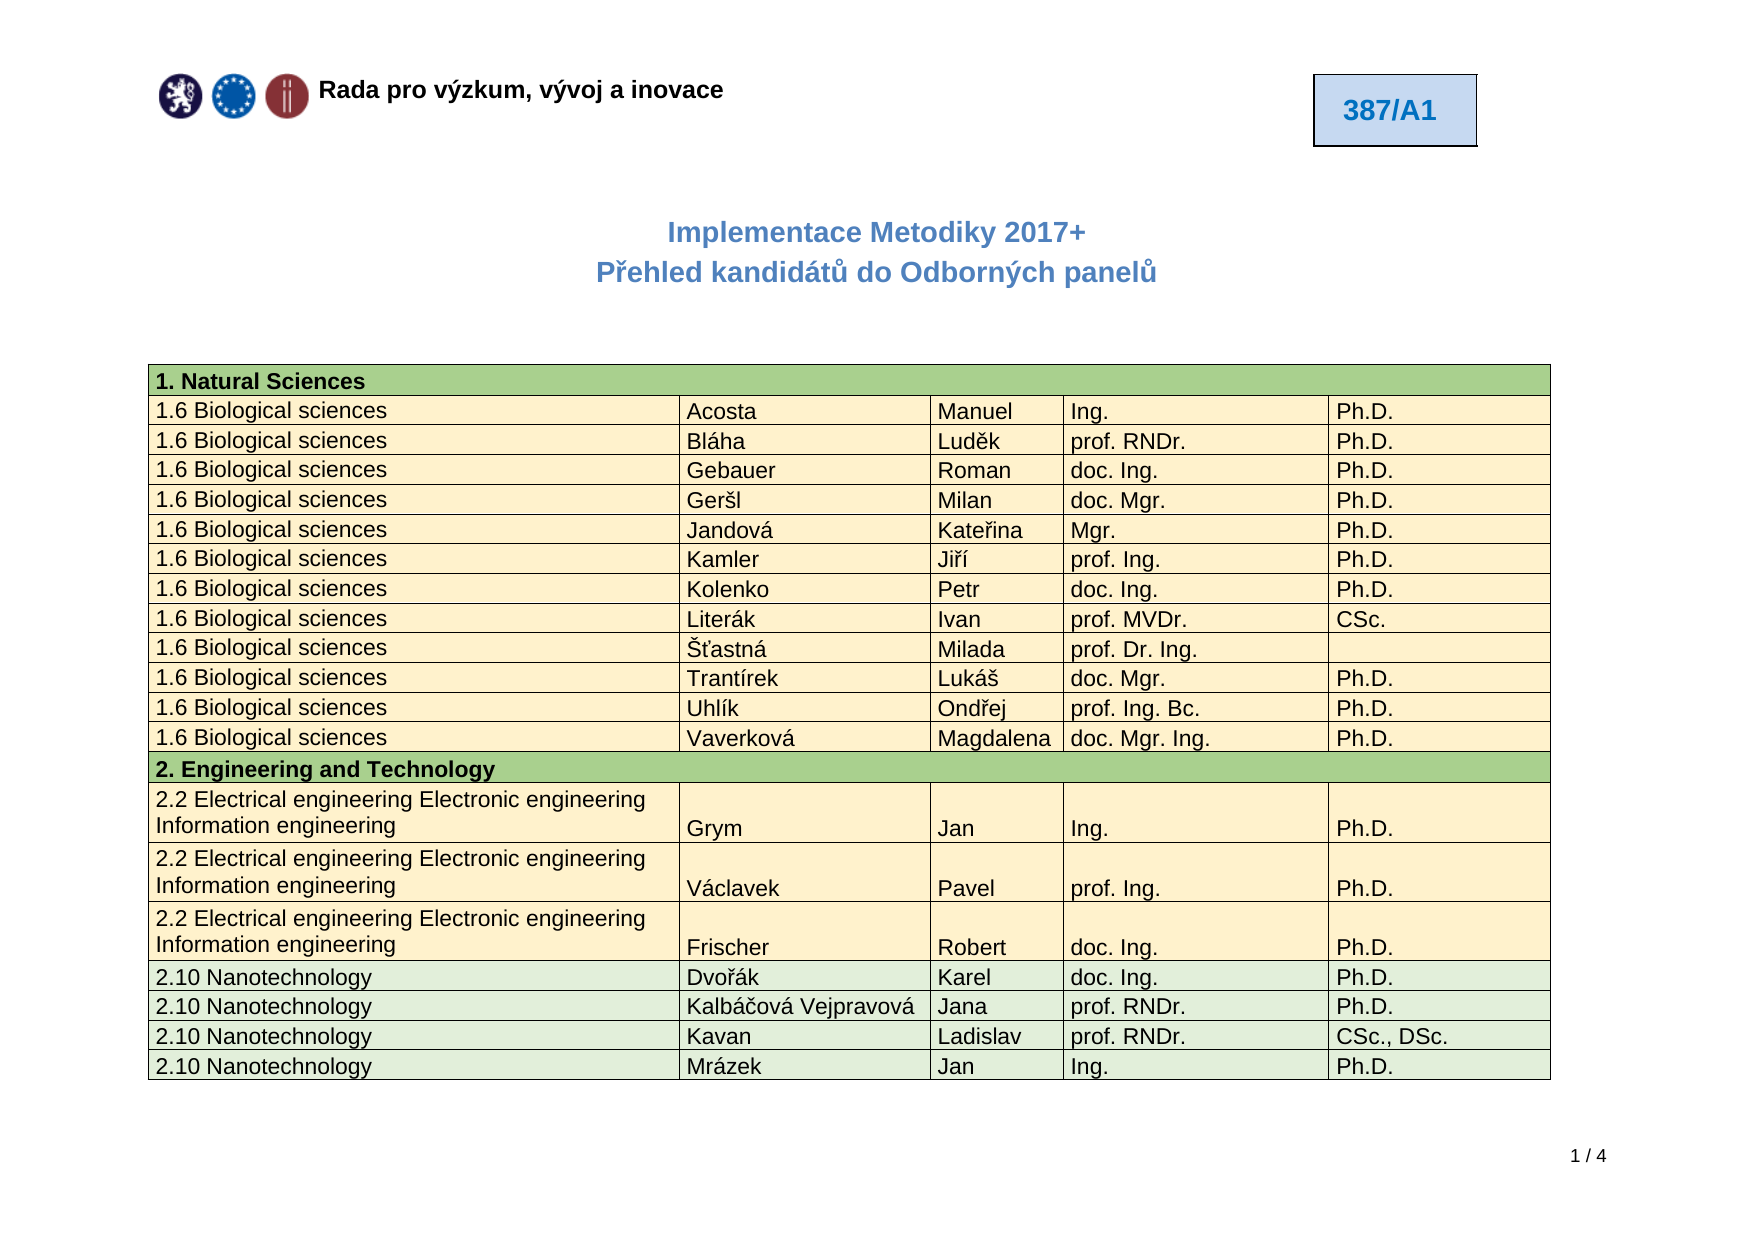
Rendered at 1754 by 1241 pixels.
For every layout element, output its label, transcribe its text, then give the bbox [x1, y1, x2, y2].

table_cell Jiří [931, 544, 1063, 573]
table_cell Ondřej [931, 693, 1063, 721]
table_cell Ph.D. [1329, 1050, 1550, 1079]
table_cell 1.6 Biological sciences [149, 425, 679, 454]
table_cell Vaverková [680, 722, 930, 751]
table_cell Ph.D. [1329, 961, 1550, 990]
table_cell prof. Dr. Ing. [1064, 633, 1328, 662]
table_cell CSc., DSc. [1329, 1021, 1550, 1049]
table_cell 1.6 Biological sciences [149, 633, 679, 662]
table_cell Kamler [680, 544, 930, 573]
table_cell Ph.D. [1329, 544, 1550, 573]
table_cell Ph.D. [1329, 396, 1550, 424]
table_cell Frischer [680, 902, 930, 960]
table_cell Ph.D. [1329, 722, 1550, 751]
table_cell 1.6 Biological sciences [149, 396, 679, 424]
table_cell Šťastná [680, 633, 930, 662]
table_cell 1.6 Biological sciences [149, 455, 679, 484]
table_cell Lukáš [931, 663, 1063, 692]
table_cell Kalbáčová Vejpravová [680, 991, 930, 1020]
table_cell prof. RNDr. [1064, 991, 1328, 1020]
table_cell 1.6 Biological sciences [149, 604, 679, 632]
table_cell Milan [931, 485, 1063, 513]
table_cell Literák [680, 604, 930, 632]
table_cell Acosta [680, 396, 930, 424]
text Přehled kandidátů do Odborných panelů [148, 255, 1606, 289]
table_cell Ph.D. [1329, 783, 1550, 842]
table_cell prof. Ing. [1064, 544, 1328, 573]
table_cell Ing. [1064, 396, 1328, 424]
table_cell doc. Mgr. [1064, 663, 1328, 692]
table_cell Trantírek [680, 663, 930, 692]
table_cell Grym [680, 783, 930, 842]
table_cell prof. RNDr. [1064, 425, 1328, 454]
table_cell doc. Mgr. [1064, 485, 1328, 513]
table_cell Ph.D. [1329, 693, 1550, 721]
table_cell 1.6 Biological sciences [149, 544, 679, 573]
table_cell Ph.D. [1329, 663, 1550, 692]
table_cell Ing. [1064, 1050, 1328, 1079]
table_cell 2.2 Electrical engineering Electronic engineering Information engineering [149, 783, 679, 842]
table_cell Ph.D. [1329, 843, 1550, 901]
table_cell prof. Ing. [1064, 843, 1328, 901]
table_cell doc. Ing. [1064, 574, 1328, 602]
table_cell Pavel [931, 843, 1063, 901]
table_cell Kolenko [680, 574, 930, 602]
table_cell Dvořák [680, 961, 930, 990]
table_cell Ph.D. [1329, 991, 1550, 1020]
table_cell Robert [931, 902, 1063, 960]
table_cell Ph.D. [1329, 574, 1550, 602]
table_cell Ivan [931, 604, 1063, 632]
table_cell Ph.D. [1329, 515, 1550, 543]
table_cell Magdalena [931, 722, 1063, 751]
table_header 1. Natural Sciences [149, 365, 1550, 395]
table_cell doc. Ing. [1064, 902, 1328, 960]
table_cell 1.6 Biological sciences [149, 663, 679, 692]
table_cell Jana [931, 991, 1063, 1020]
table_cell Manuel [931, 396, 1063, 424]
table_cell prof. MVDr. [1064, 604, 1328, 632]
table_cell Ph.D. [1329, 455, 1550, 484]
table_cell Karel [931, 961, 1063, 990]
table_cell Bláha [680, 425, 930, 454]
picture [158, 73, 309, 120]
table_cell Kateřina [931, 515, 1063, 543]
table_cell Jan [931, 783, 1063, 842]
table_cell 1.6 Biological sciences [149, 485, 679, 513]
table_cell Mgr. [1064, 515, 1328, 543]
table_cell 1.6 Biological sciences [149, 693, 679, 721]
table_cell doc. Mgr. Ing. [1064, 722, 1328, 751]
table_cell Kavan [680, 1021, 930, 1049]
table_cell 2.2 Electrical engineering Electronic engineering Information engineering [149, 843, 679, 901]
table_cell 2. Engineering and Technology [149, 752, 1550, 782]
table_cell prof. Ing. Bc. [1064, 693, 1328, 721]
table_cell 1.6 Biological sciences [149, 574, 679, 602]
table_cell Ing. [1064, 783, 1328, 842]
table_cell Jan [931, 1050, 1063, 1079]
table_cell prof. RNDr. [1064, 1021, 1328, 1049]
table_cell Mrázek [680, 1050, 930, 1079]
table_cell 2.10 Nanotechnology [149, 1021, 679, 1049]
table_cell Ph.D. [1329, 485, 1550, 513]
table_cell Jandová [680, 515, 930, 543]
table_cell Roman [931, 455, 1063, 484]
table_cell Milada [931, 633, 1063, 662]
table_cell Václavek [680, 843, 930, 901]
table_cell Ph.D. [1329, 902, 1550, 960]
table_cell Ladislav [931, 1021, 1063, 1049]
table_cell 1.6 Biological sciences [149, 515, 679, 543]
table_cell Petr [931, 574, 1063, 602]
text Implementace Metodiky 2017+ [148, 215, 1606, 249]
table_cell 2.2 Electrical engineering Electronic engineering Information engineering [149, 902, 679, 960]
table_cell Luděk [931, 425, 1063, 454]
table_cell 2.10 Nanotechnology [149, 1050, 679, 1079]
table_cell Uhlík [680, 693, 930, 721]
table_cell CSc. [1329, 604, 1550, 632]
table_cell Ph.D. [1329, 425, 1550, 454]
table_cell Geršl [680, 485, 930, 513]
table_cell 2.10 Nanotechnology [149, 991, 679, 1020]
table_cell [1329, 633, 1550, 662]
table_cell doc. Ing. [1064, 455, 1328, 484]
table_cell Gebauer [680, 455, 930, 484]
table_cell 2.10 Nanotechnology [149, 961, 679, 990]
table_cell doc. Ing. [1064, 961, 1328, 990]
table_cell 1.6 Biological sciences [149, 722, 679, 751]
